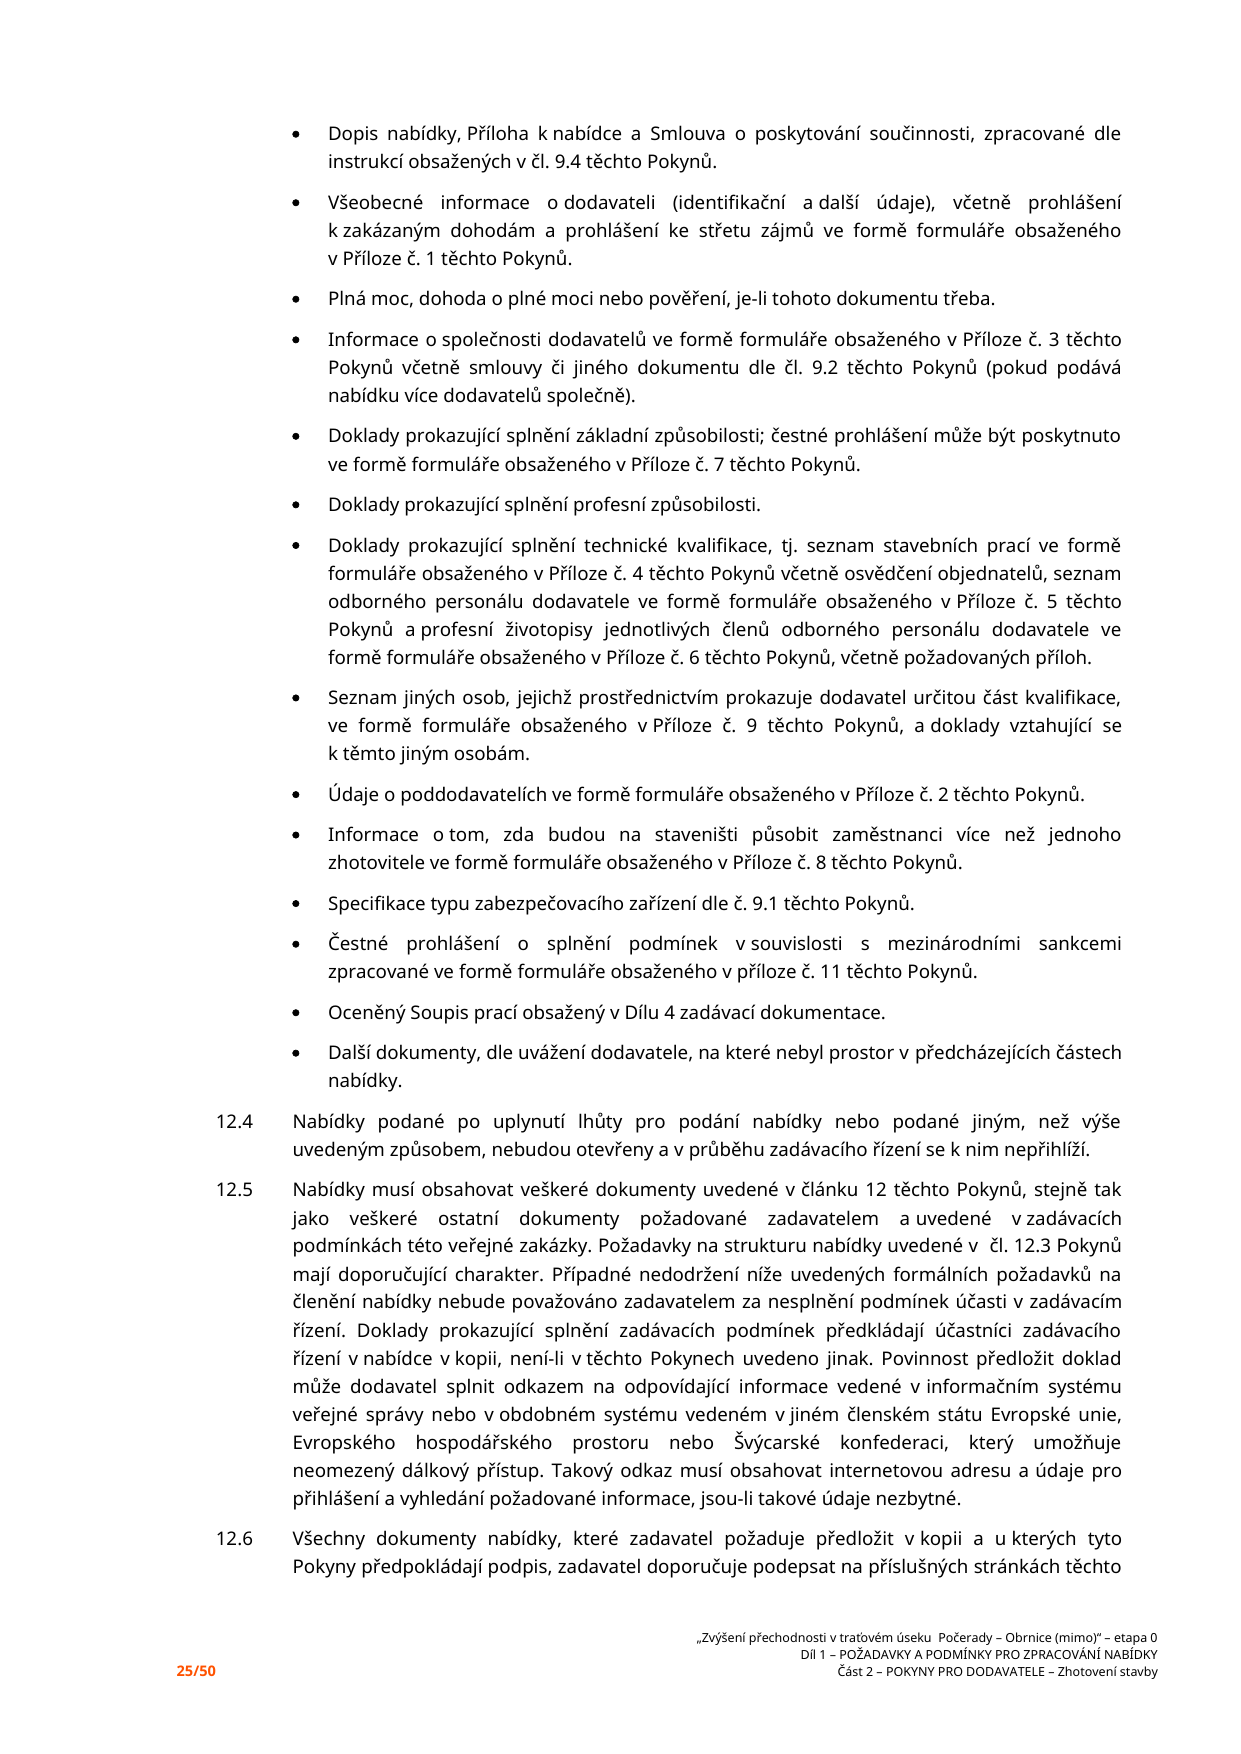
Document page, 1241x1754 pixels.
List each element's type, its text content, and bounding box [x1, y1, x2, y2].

text Oceněný Soupis prací obsažený v Dílu 4 zadávací dokumentace. [292, 999, 1122, 1025]
text Čestné prohlášení o splnění podmínek v souvislosti s mezinárodními sankcemi zpracované ve formě formuláře obsaženého v příloze č. 11 těchto Pokynů. [292, 931, 1122, 984]
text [216, 1526, 1122, 1579]
text Nabídky musí obsahovat veškeré dokumenty uvedené v článku 12 těchto Pokynů, stejně tak jako veškeré ostatní dokumenty požadované zadavatelem a uvedené v zadávacích podmínkách této veřejné zakázky. Požadavky na strukturu nabídky uvedené v čl. 12.3 Pokynů mají doporučující charakter. Případné nedodržení níže uvedených formálních požadavků na členění nabídky nebude považováno zadavatelem za nesplnění podmínek účasti v zadávacím řízení. Doklady prokazující splnění zadávacích podmínek předkládají účastníci zadávacího řízení v nabídce v kopii, není-li v těchto Pokynech uvedeno jinak. Povinnost předložit doklad může dodavatel splnit odkazem na odpovídající informace vedené v informačním systému veřejné správy nebo v obdobném systému vedeném v jiném členském státu Evropské unie, Evropského hospodářského prostoru nebo Švýcarské konfederaci, který umožňuje neomezený dálkový přístup. Takový odkaz musí obsahovat internetovou adresu a údaje pro přihlášení a vyhledání požadované informace, jsou-li takové údaje nezbytné. [216, 1177, 1122, 1511]
text Plná moc, dohoda o plné moci nebo pověření, je-li tohoto dokumentu třeba. [292, 286, 1122, 311]
text Specifikace typu zabezpečovacího zařízení dle č. 9.1 těchto Pokynů. [292, 890, 1122, 916]
text Doklady prokazující splnění základní způsobilosti; čestné prohlášení může být poskytnuto ve formě formuláře obsaženého v Příloze č. 7 těchto Pokynů. [292, 423, 1122, 476]
text Doklady prokazující splnění technické kvalifikace, tj. seznam stavebních prací ve formě formuláře obsaženého v Příloze č. 4 těchto Pokynů včetně osvědčení objednatelů, seznam odborného personálu dodavatele ve formě formuláře obsaženého v Příloze č. 5 těchto Pokynů a profesní životopisy jednotlivých členů odborného personálu dodavatele ve formě formuláře obsaženého v Příloze č. 6 těchto Pokynů, včetně požadovaných příloh. [292, 532, 1122, 669]
text Seznam jiných osob, jejichž prostřednictvím prokazuje dodavatel určitou část kvalifikace, ve formě formuláře obsaženého v Příloze č. 9 těchto Pokynů, a doklady vztahující se k těmto jiným osobám. [292, 684, 1122, 766]
text Všeobecné informace o dodavateli (identifikační a další údaje), včetně prohlášení k zakázaným dohodám a prohlášení ke střetu zájmů ve formě formuláře obsaženého v Příloze č. 1 těchto Pokynů. [292, 189, 1122, 271]
text Doklady prokazující splnění profesní způsobilosti. [292, 491, 1122, 517]
text Informace o společnosti dodavatelů ve formě formuláře obsaženého v Příloze č. 3 těchto Pokynů včetně smlouvy či jiného dokumentu dle čl. 9.2 těchto Pokynů (pokud podává nabídku více dodavatelů společně). [292, 326, 1122, 408]
text Informace o tom, zda budou na staveništi působit zaměstnanci více než jednoho zhotovitele ve formě formuláře obsaženého v Příloze č. 8 těchto Pokynů. [292, 822, 1122, 875]
text Další dokumenty, dle uvážení dodavatele, na které nebyl prostor v předcházejících částech nabídky. [292, 1040, 1122, 1093]
text Dopis nabídky, Příloha k nabídce a Smlouva o poskytování součinnosti, zpracované dle instrukcí obsažených v čl. 9.4 těchto Pokynů. [292, 121, 1122, 174]
text Údaje o poddodavatelích ve formě formuláře obsaženého v Příloze č. 2 těchto Pokynů. [292, 781, 1122, 807]
text Nabídky podané po uplynutí lhůty pro podání nabídky nebo podané jiným, než výše uvedeným způsobem, nebudou otevřeny a v průběhu zadávacího řízení se k nim nepřihlíží. [216, 1108, 1122, 1162]
